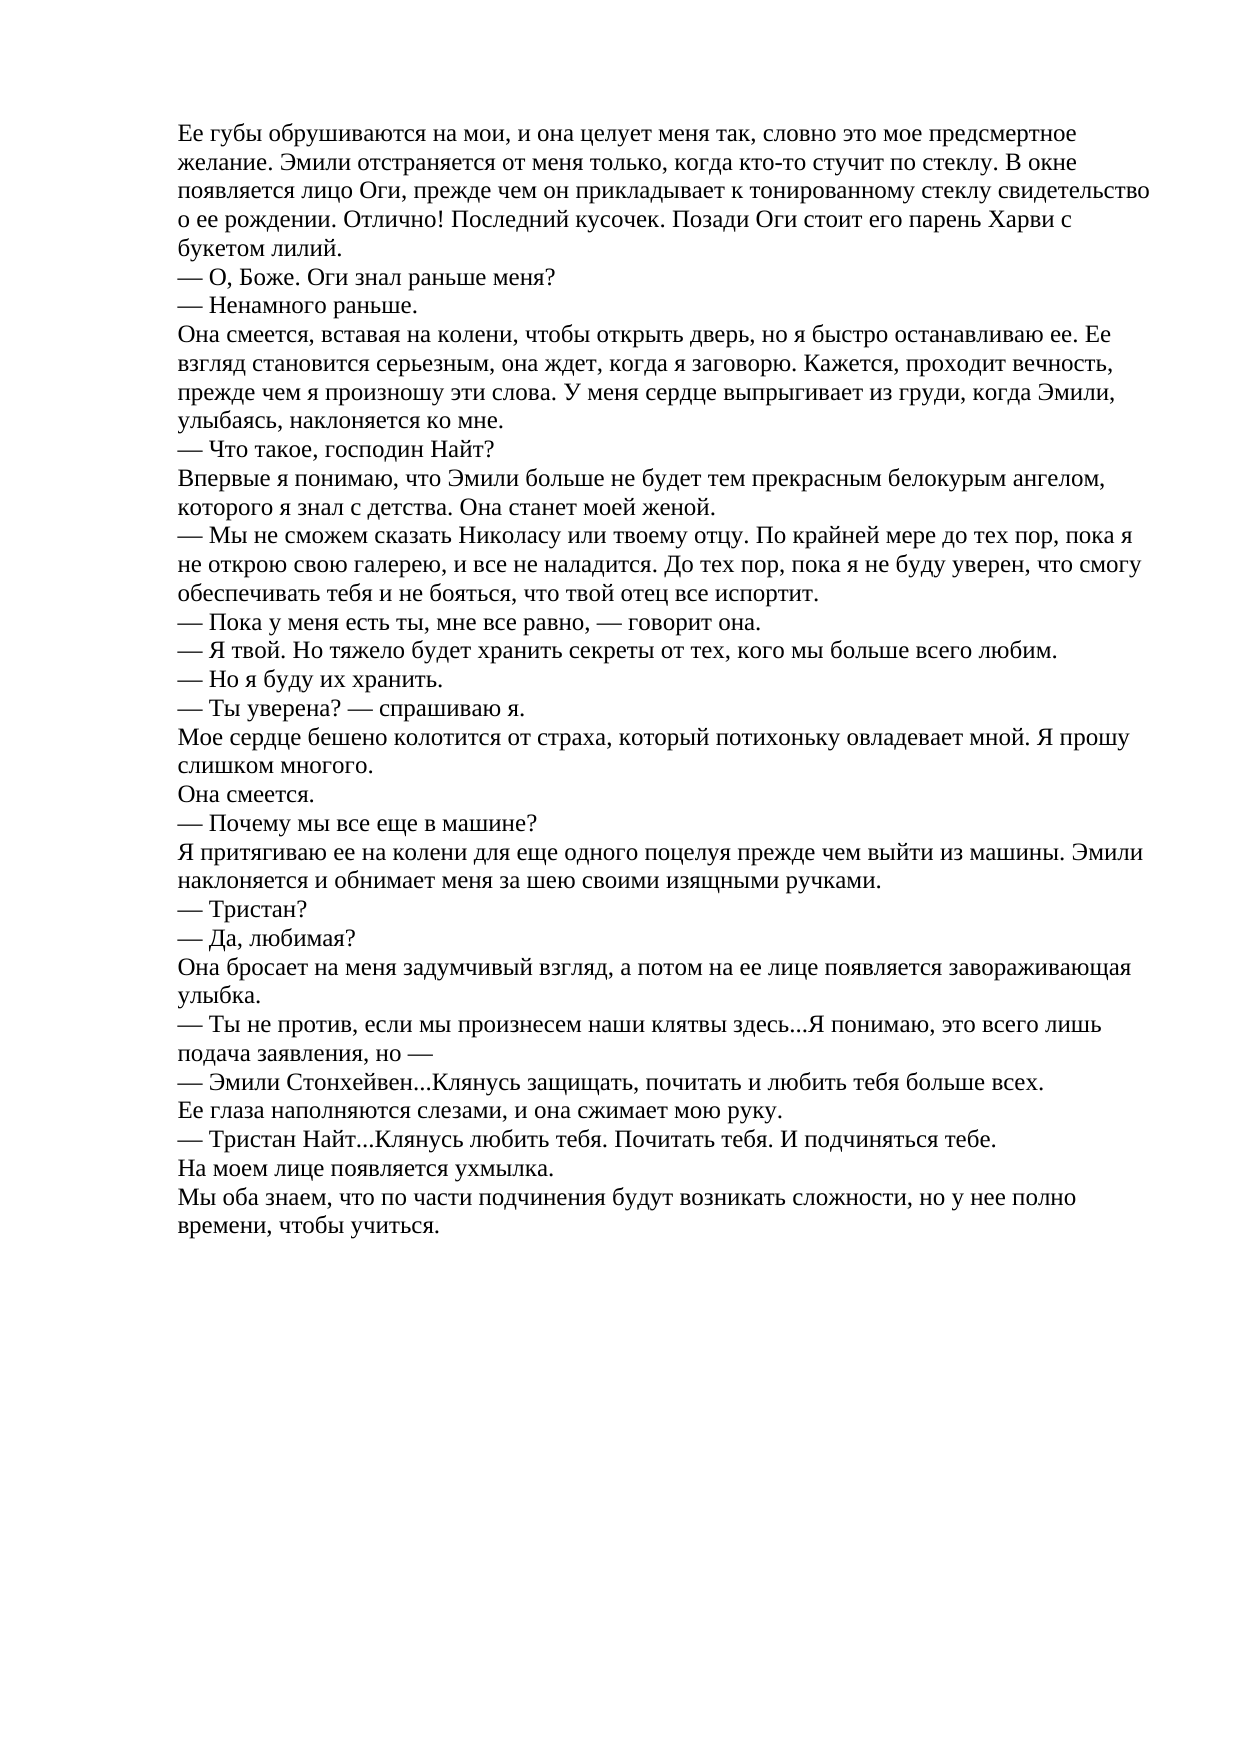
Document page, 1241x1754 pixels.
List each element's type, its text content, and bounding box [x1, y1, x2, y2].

text Она смеется. — Почему мы все еще в машине? [177, 779, 1152, 837]
text — О, Боже. Оги знал раньше меня? [177, 262, 1152, 291]
text — Пока у меня есть ты, мне все равно, — говорит она. [177, 607, 1152, 636]
text — Ненамного раньше. [177, 291, 1152, 319]
text — Но я буду их хранить. [177, 664, 1152, 693]
text Мы оба знаем, что по части подчинения будут возникать сложности, но у нее полно времени, чтобы учиться. [177, 1182, 1152, 1239]
text — Я твой. Но тяжело будет хранить секреты от тех, кого мы больше всего любим. [177, 636, 1152, 664]
text — Что такое, господин Найт? [177, 434, 1152, 463]
text Ее губы обрушиваются на мои, и она целует меня так, словно это мое предсмертное желание. Эмили отстраняется от меня только, когда кто-то стучит по стеклу. В окне появляется лицо Оги, прежде чем он прикладывает к тонированному стеклу свидетельство о ее рождении. Отлично! Последний кусочек. Позади Оги стоит его парень Харви с букетом лилий. [177, 118, 1152, 262]
text Ее глаза наполняются слезами, и она сжимает мою руку. [177, 1096, 1152, 1124]
text — Эмили Стонхейвен...Клянусь защищать, почитать и любить тебя больше всех. [177, 1067, 1152, 1096]
text Я притягиваю ее на колени для еще одного поцелуя прежде чем выйти из машины. Эмили наклоняется и обнимает меня за шею своими изящными ручками. [177, 837, 1152, 894]
text — Ты уверена? — спрашиваю я. [177, 693, 1152, 722]
text Она бросает на меня задумчивый взгляд, а потом на ее лице появляется завораживающая улыбка. [177, 952, 1152, 1009]
text Она смеется, вставая на колени, чтобы открыть дверь, но я быстро останавливаю ее. Ее взгляд становится серьезным, она ждет, когда я заговорю. Кажется, проходит вечность, прежде чем я произношу эти слова. У меня сердце выпрыгивает из груди, когда Эмили, улыбаясь, наклоняется ко мне. [177, 319, 1152, 434]
text Мое сердце бешено колотится от страха, который потихоньку овладевает мной. Я прошу слишком многого. [177, 722, 1152, 779]
text — Тристан Найт...Клянусь любить тебя. Почитать тебя. И подчиняться тебе. [177, 1124, 1152, 1153]
text Впервые я понимаю, что Эмили больше не будет тем прекрасным белокурым ангелом, которого я знал с детства. Она станет моей женой. [177, 463, 1152, 521]
text На моем лице появляется ухмылка. [177, 1153, 1152, 1182]
text — Да, любимая? [177, 923, 1152, 952]
text — Ты не против, если мы произнесем наши клятвы здесь...Я понимаю, это всего лишь подача заявления, но — [177, 1009, 1152, 1067]
text — Мы не сможем сказать Николасу или твоему отцу. По крайней мере до тех пор, пока я не открою свою галерею, и все не наладится. До тех пор, пока я не буду уверен, что смогу обеспечивать тебя и не бояться, что твой отец все испортит. [177, 521, 1152, 607]
text — Тристан? [177, 894, 1152, 923]
